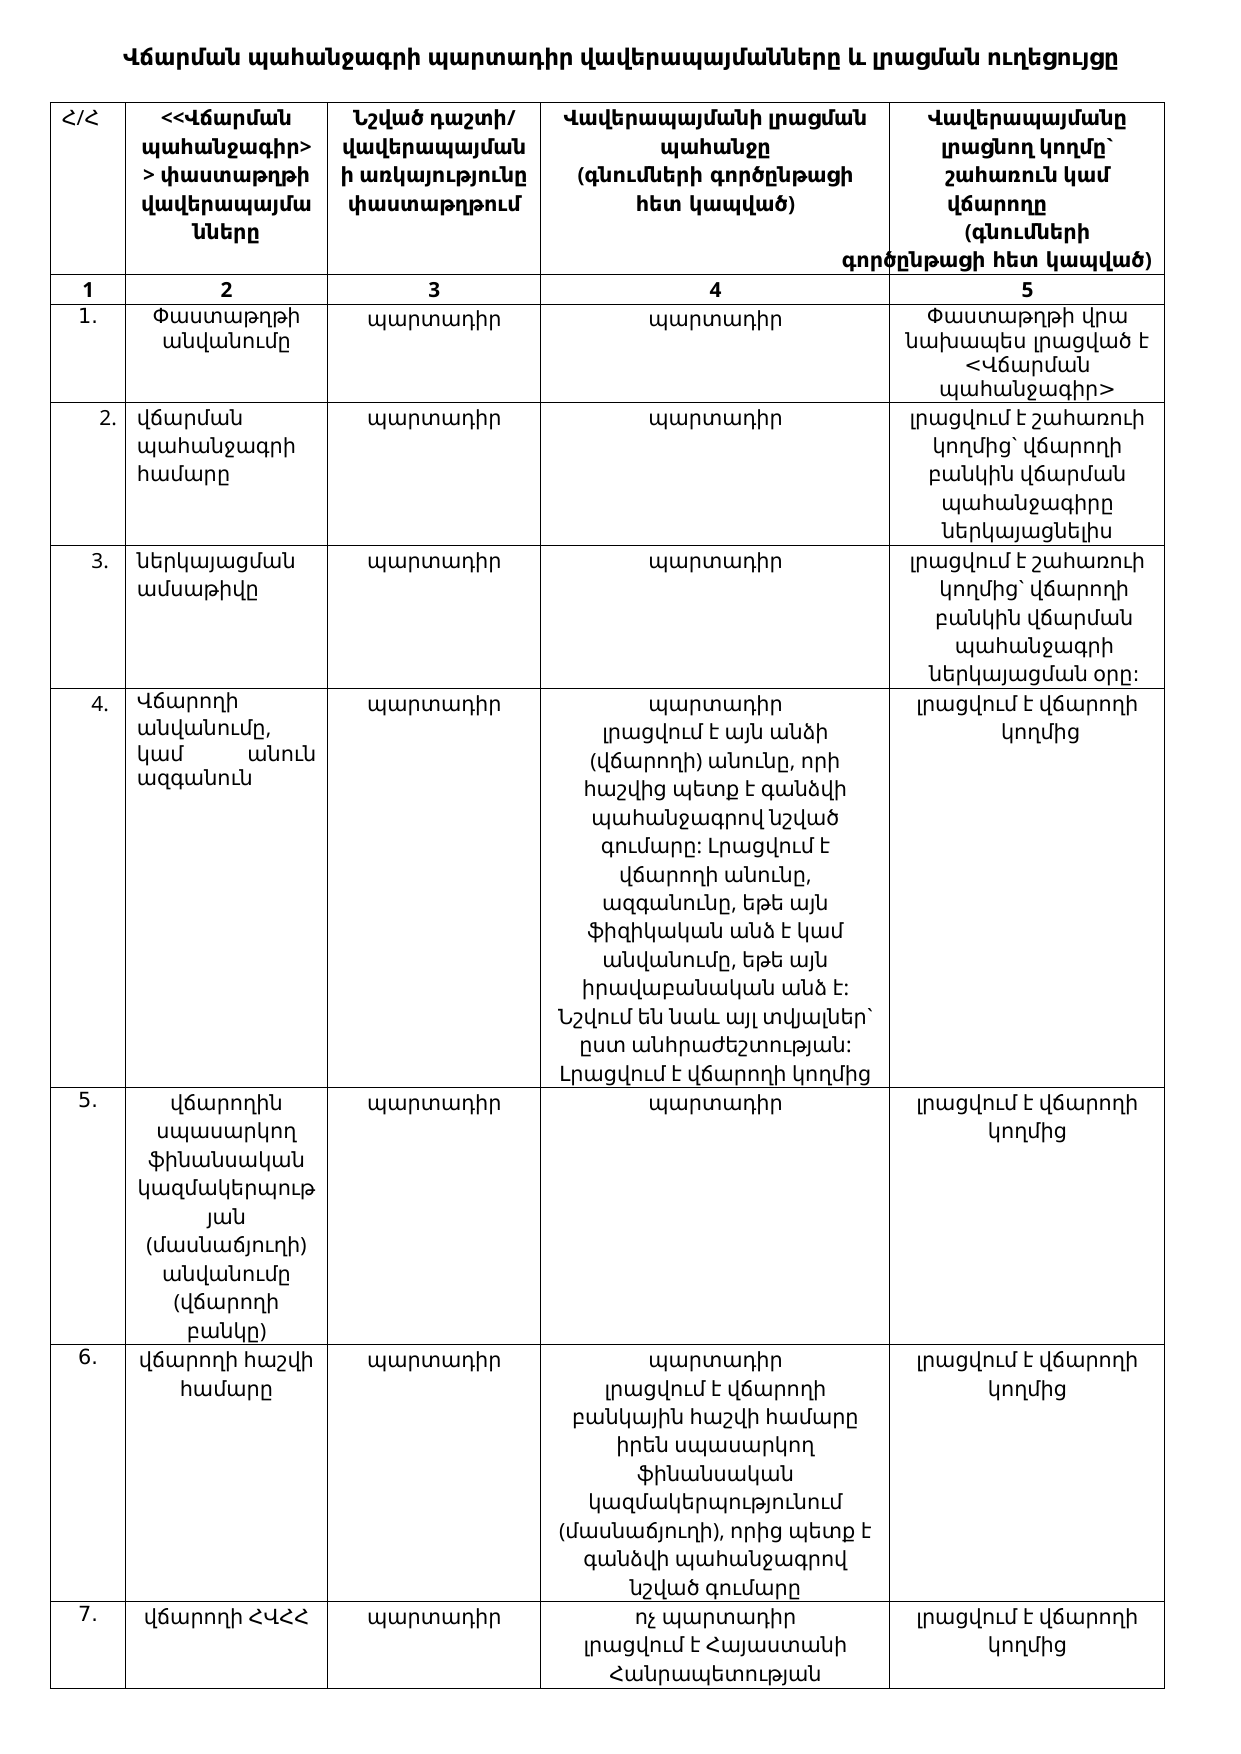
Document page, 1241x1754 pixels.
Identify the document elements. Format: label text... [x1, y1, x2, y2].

table_cell [51, 689, 125, 1087]
table_cell պարտադիր [541, 546, 889, 688]
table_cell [890, 1602, 1164, 1687]
table_cell լրացվում է վճարողի կողմից [890, 1088, 1164, 1344]
table_cell պարտադիր [328, 1345, 540, 1601]
table_cell պարտադիր [328, 403, 540, 545]
table_cell 1. [51, 305, 125, 402]
table_cell Վճարողի անվանումը, կամ անուն ազգանուն [126, 689, 327, 1087]
table_cell պարտադիր [328, 305, 540, 402]
table_cell լրացվում է շահառուի կողմից` վճարողի բանկին վճարման պահանջագիրը ներկայացնելիս [890, 403, 1164, 545]
table_cell վճարողի հաշվի համարը [126, 1345, 327, 1601]
table_cell Փաստաթղթի անվանումը [126, 305, 327, 402]
table_cell պարտադիր [541, 305, 889, 402]
table_cell վճարման պահանջագրի համարը [126, 403, 327, 545]
table_header <<Վճարման պահանջագիր>> փաստաթղթի վավերապայմանները [126, 103, 327, 274]
table_cell ներկայացման ամսաթիվը [126, 546, 327, 688]
table_cell 7. [51, 1602, 125, 1687]
table_cell լրացվում է վճարողի կողմից [890, 689, 1164, 1087]
table_cell վճարողի ՀՎՀՀ [126, 1602, 327, 1687]
table_cell [51, 403, 125, 545]
table_cell 2 [126, 275, 327, 303]
table_header Հ/Հ [51, 103, 125, 274]
table_cell լրացվում է շահառուի կողմից` վճարողի բանկին վճարման պահանջագրի ներկայացման օրը: [890, 546, 1164, 688]
table_cell 5 [890, 275, 1164, 303]
table_cell պարտադիր [328, 1602, 540, 1687]
table_cell պարտադիր [541, 403, 889, 545]
table_cell 5. [51, 1088, 125, 1344]
table_cell 6. [51, 1345, 125, 1601]
table_cell լրացվում է վճարողի կողմից [890, 1345, 1164, 1601]
table_header Նշված դաշտի/ վավերապայմանի առկայությունը փաստաթղթում [328, 103, 540, 274]
table_header Վավերապայմանի լրացման պահանջը (գնումների գործընթացի հետ կապված) [541, 103, 889, 274]
table_cell պարտադիր [328, 546, 540, 688]
table_cell պարտադիր [541, 1088, 889, 1344]
table_cell պարտադիր լրացվում է վճարողի բանկային հաշվի համարը իրեն սպասարկող ֆինանսական կազմակերպությունում (մասնաճյուղի), որից պետք է գանձվի պահանջագրով նշված գումարը [541, 1345, 889, 1601]
table_header Վավերապայմանը լրացնող կողմը` շահառուն կամ վճարողը (գնումների գործընթացի հետ կապված) [890, 103, 1164, 274]
table_cell Փաստաթղթի վրա նախապես լրացված է <Վճարման պահանջագիր> [890, 305, 1164, 402]
table_cell 1 [51, 275, 125, 303]
table_cell 4 [541, 275, 889, 303]
table_cell վճարողին սպասարկող ֆինանսական կազմակերպության (մասնաճյուղի) անվանումը (վճարողի բանկը) [126, 1088, 327, 1344]
text Վճարման պահանջագրի պարտադիր վավերապայմանները և լրացման ուղեցույցը [89, 44, 1153, 71]
table_cell [51, 546, 125, 688]
table_cell 3 [328, 275, 540, 303]
table_cell պարտադիր լրացվում է այն անձի (վճարողի) անունը, որի հաշվից պետք է գանձվի պահանջագրով նշված գումարը: Լրացվում է վճարողի անունը, ազգանունը, եթե այն ֆիզիկական անձ է կամ անվանումը, եթե այն իրավաբանական անձ է: Նշվում են նաև այլ տվյալներ` ըստ անհրաժեշտության: Լրացվում է վճարողի կողմից [541, 689, 889, 1087]
table_cell պարտադիր [328, 1088, 540, 1344]
table_cell պարտադիր [328, 689, 540, 1087]
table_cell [541, 1602, 889, 1687]
